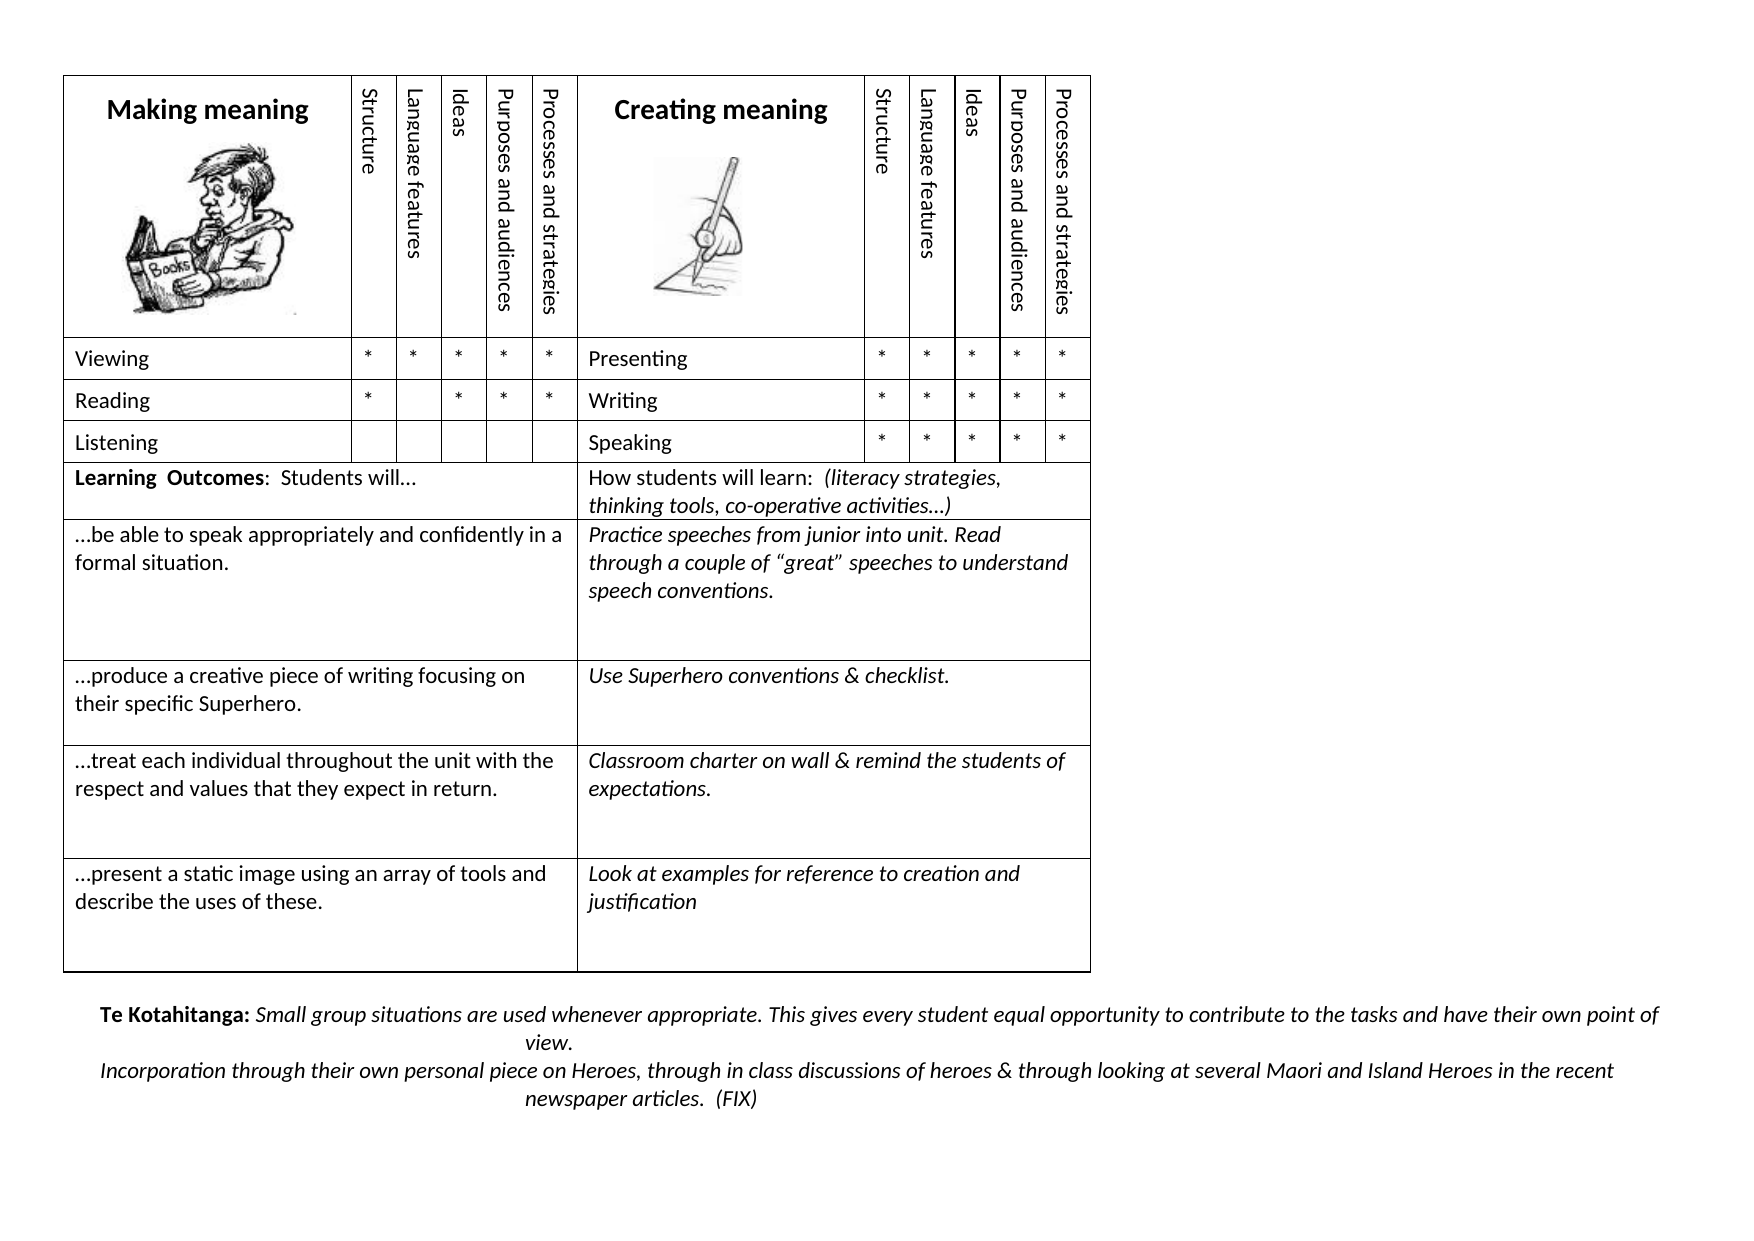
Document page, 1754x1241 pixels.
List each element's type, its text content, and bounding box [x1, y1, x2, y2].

table_cell * [533, 338, 577, 379]
table_header Ideas [956, 76, 999, 337]
table_header Purposes and audiences [487, 76, 532, 337]
table_cell [397, 421, 441, 462]
table_cell Speaking [578, 421, 864, 462]
table_cell * [910, 338, 954, 379]
table_cell [397, 380, 441, 420]
table_cell Presenting [578, 338, 864, 379]
table_cell [533, 421, 577, 462]
table_cell * [1046, 380, 1090, 420]
table_cell Learning Outcomes: Students will… [64, 463, 577, 519]
table_cell Use Superhero conventions & checklist. [578, 661, 1090, 745]
table_header Language features [910, 76, 954, 337]
table_cell [442, 421, 486, 462]
table_header Ideas [442, 76, 486, 337]
picture [121, 142, 297, 315]
table_cell Viewing [64, 338, 351, 379]
table_cell * [865, 380, 909, 420]
table_header Structure [865, 76, 909, 337]
table_cell [487, 421, 532, 462]
table_cell * [397, 338, 441, 379]
table_header Structure [352, 76, 396, 337]
picture [653, 157, 743, 296]
table_cell …produce a creative piece of writing focusing on their specific Superhero. [64, 661, 577, 745]
table_cell …present a static image using an array of tools and describe the uses of these. [64, 859, 577, 971]
table_cell Reading [64, 380, 351, 420]
table_cell …treat each individual throughout the unit with the respect and values that they expect in return. [64, 746, 577, 858]
table_cell * [1046, 421, 1090, 462]
table_header Making meaning [64, 76, 351, 337]
table_header Purposes and audiences [1001, 76, 1045, 337]
table_cell * [956, 421, 999, 462]
table_header Creating meaning [578, 76, 864, 337]
table_cell Writing [578, 380, 864, 420]
table_cell Look at examples for reference to creation and justification [578, 859, 1090, 971]
text Te Kotahitanga: Small group situations are used whenever appropriate. This gives every student equal opportunity to contribute to the tasks and have their own point of view. [100, 1001, 1679, 1057]
table_cell [352, 421, 396, 462]
table_cell * [442, 338, 486, 379]
table_cell Practice speeches from junior into unit. Read through a couple of “great” speeches to understand speech conventions. [578, 520, 1090, 660]
table_cell * [442, 380, 486, 420]
table_cell * [910, 421, 954, 462]
table_cell * [956, 380, 999, 420]
table_cell * [352, 338, 396, 379]
table_header Processes and strategies [533, 76, 577, 337]
table_cell * [1046, 338, 1090, 379]
table_cell * [865, 338, 909, 379]
table_cell * [487, 380, 532, 420]
table_cell * [910, 380, 954, 420]
table_cell * [533, 380, 577, 420]
table_cell * [1001, 338, 1045, 379]
table_cell How students will learn: (literacy strategies, thinking tools, co-operative activities…) [578, 463, 1090, 519]
table_header Language features [397, 76, 441, 337]
table_cell * [1001, 380, 1045, 420]
table_header Processes and strategies [1046, 76, 1090, 337]
table_cell Listening [64, 421, 351, 462]
table_cell * [865, 421, 909, 462]
table_cell * [487, 338, 532, 379]
table_cell * [956, 338, 999, 379]
text Incorporation through their own personal piece on Heroes, through in class discussions of heroes & through looking at several Maori and Island Heroes in the recent newspaper articles. (FIX) [100, 1057, 1679, 1113]
table_cell * [1001, 421, 1045, 462]
table_cell * [352, 380, 396, 420]
table_cell …be able to speak appropriately and confidently in a formal situation. [64, 520, 577, 660]
table_cell Classroom charter on wall & remind the students of expectations. [578, 746, 1090, 858]
